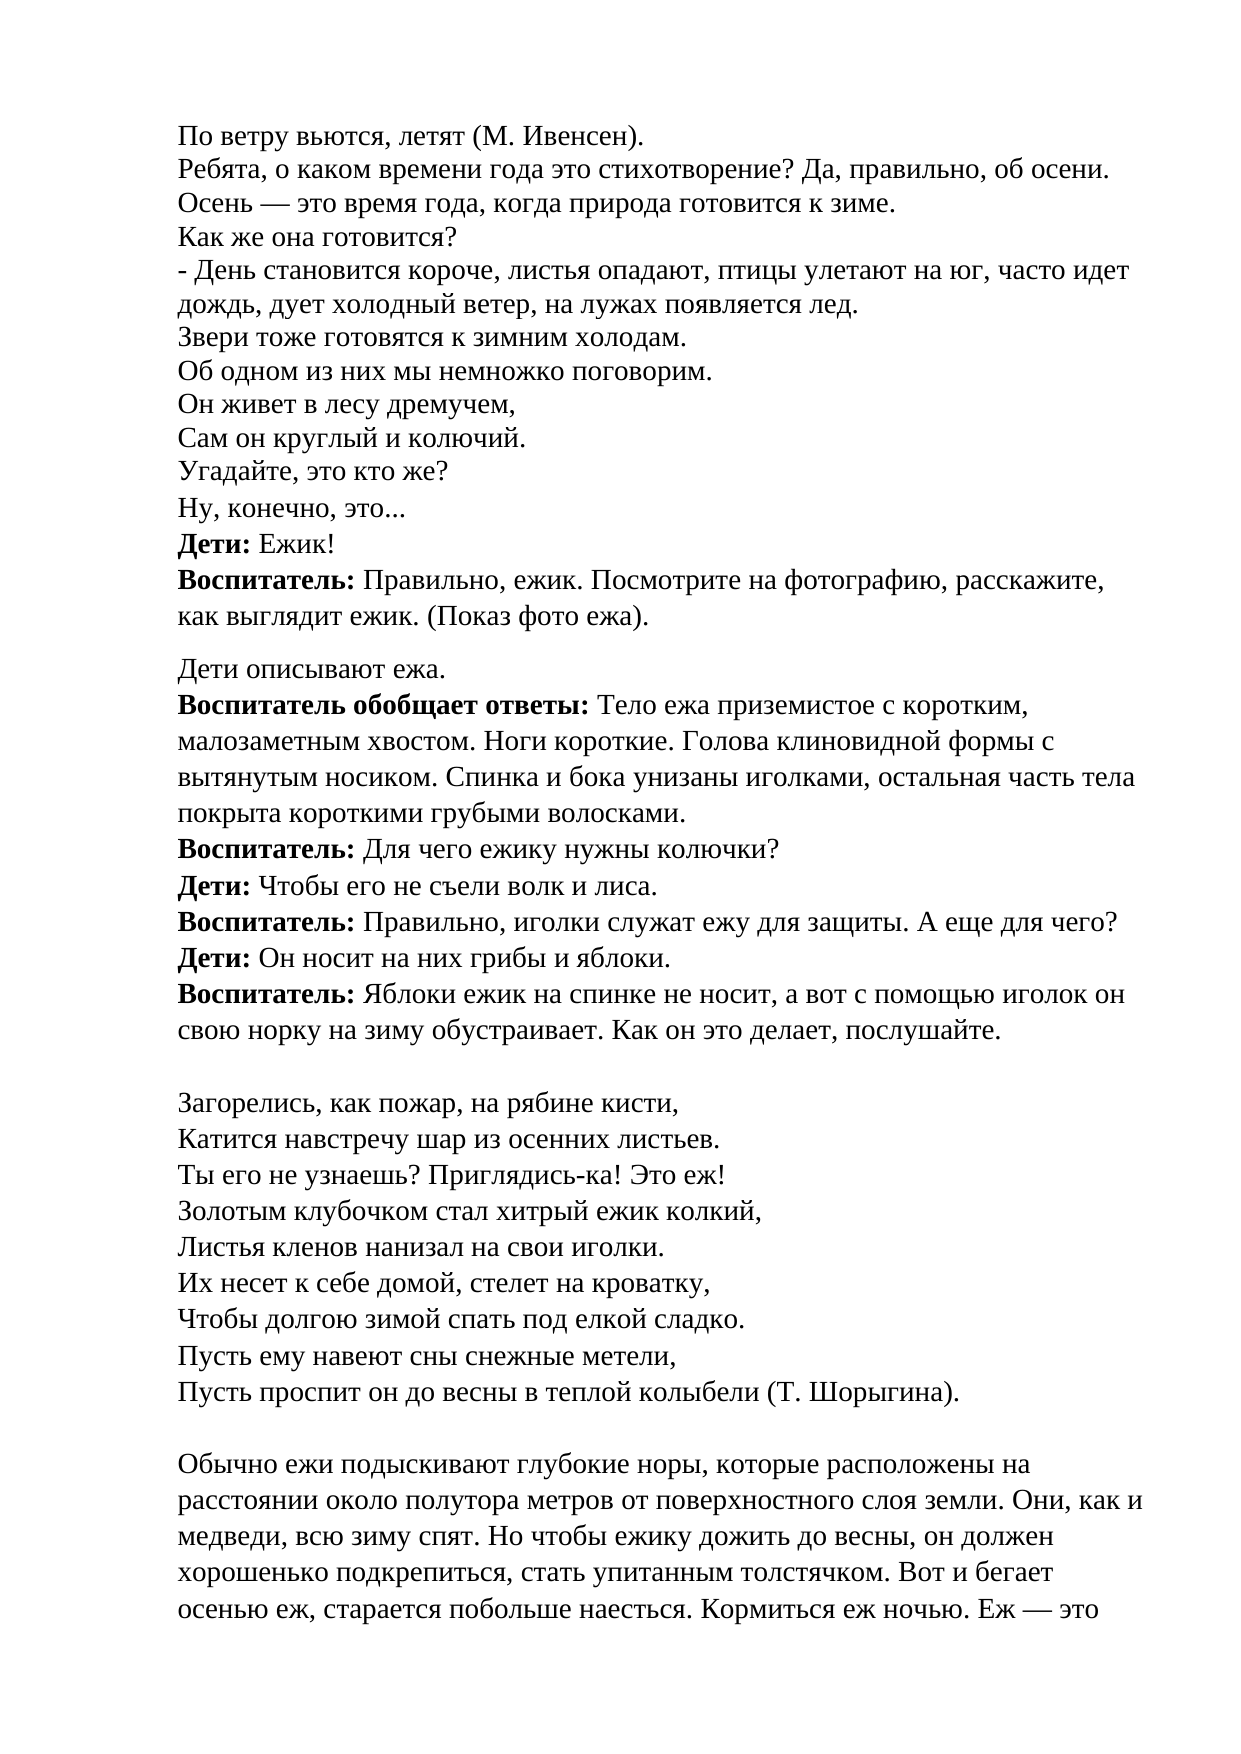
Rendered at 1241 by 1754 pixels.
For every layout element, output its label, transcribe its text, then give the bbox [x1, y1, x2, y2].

text Угадайте, это кто же? Ну, конечно, это... Дети: Ежик! Воспитатель: Правильно, ежик. Посмотрите на фотографию, расскажите, как выглядит ежик. (Показ фото ежа). [177, 453, 1152, 632]
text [177, 651, 1152, 1624]
